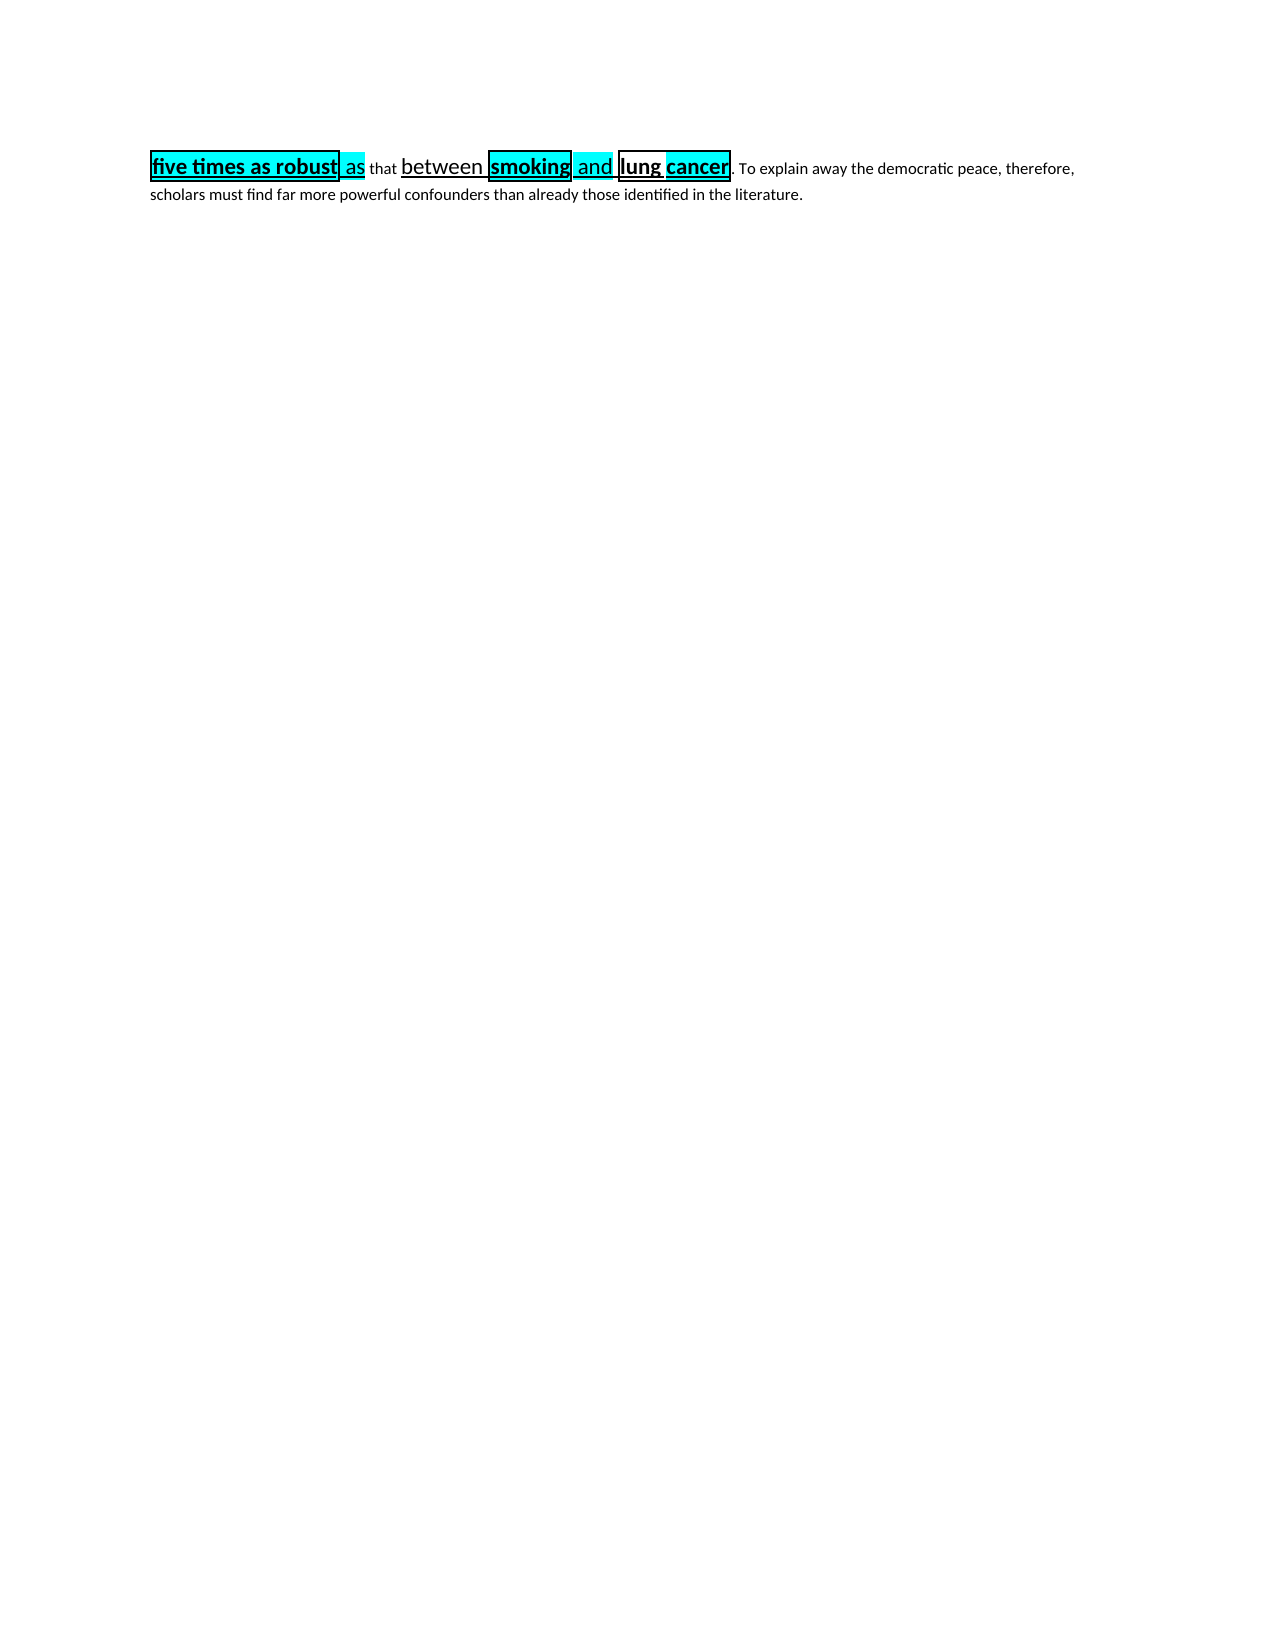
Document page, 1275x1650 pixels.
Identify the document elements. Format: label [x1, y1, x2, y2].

text [150, 150, 1125, 204]
